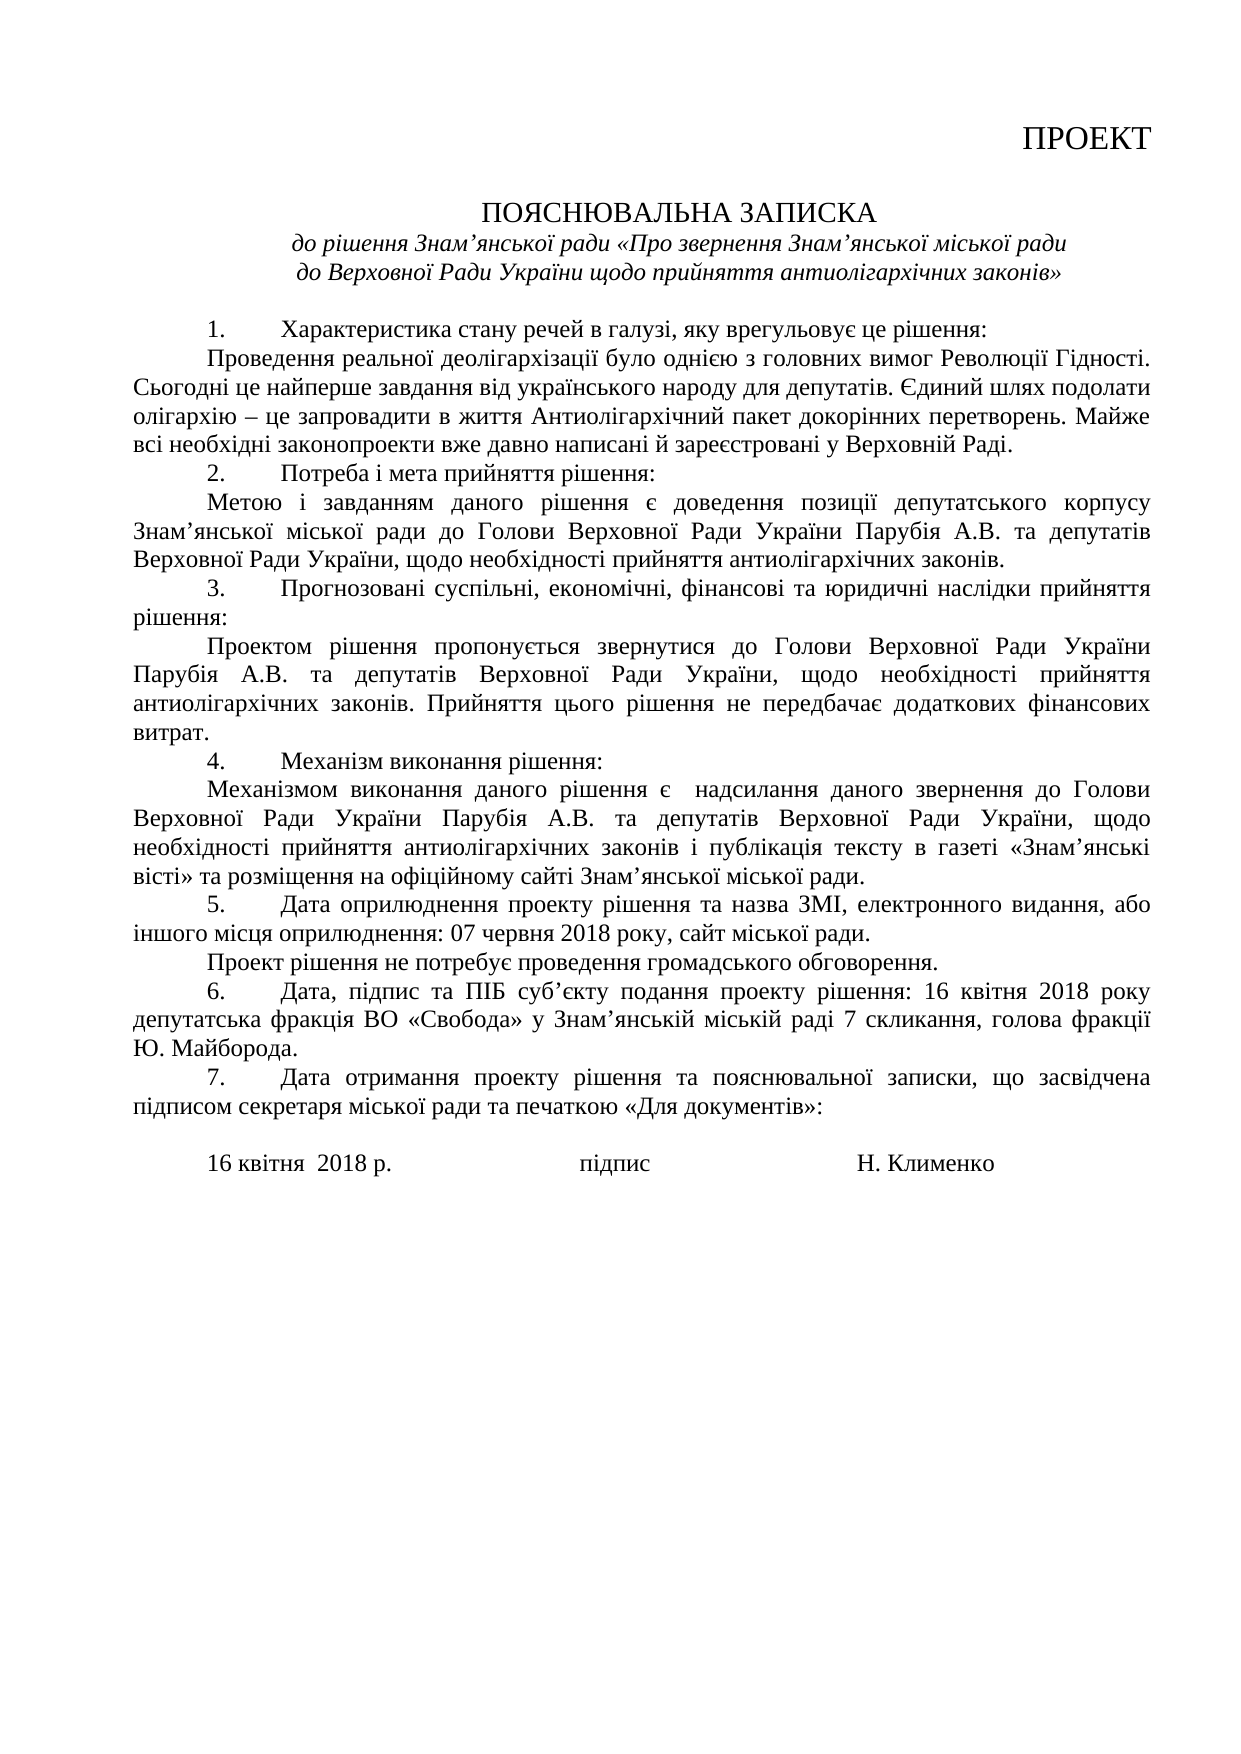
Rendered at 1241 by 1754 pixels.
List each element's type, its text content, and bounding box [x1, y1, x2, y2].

text 5. Дата оприлюднення проекту рішення та назва ЗМІ, електронного видання, або іншого місця оприлюднення: 07 червня 2018 року, сайт міської ради. [133, 889, 1152, 947]
text 3. Прогнозовані суспільні, економічні, фінансові та юридичні наслідки прийняття рішення: [133, 573, 1152, 631]
text 6. Дата, підпис та ПІБ суб’єкту подання проекту рішення: 16 квітня 2018 року депутатська фракція ВО «Свобода» у Знам’янській міській раді 7 скликання, голова фракції Ю. Майборода. [133, 976, 1152, 1062]
text Метою і завданням даного рішення є доведення позиції депутатського корпусу Знам’янської міської ради до Голови Верховної Ради України Парубія А.В. та депутатів Верховної Ради України, щодо необхідності прийняття антиолігархічних законів. [133, 487, 1152, 573]
text Проект рішення не потребує проведення громадського обговорення. [133, 947, 1152, 976]
text Механізмом виконання даного рішення є надсилання даного звернення до Голови Верховної Ради України Парубія А.В. та депутатів Верховної Ради України, щодо необхідності прийняття антиолігархічних законів і публікація тексту в газеті «Знам’янські вісті» та розміщення на офіційному сайті Знам’янської міської ради. [133, 774, 1152, 889]
text до рішення Знам’янської ради «Про звернення Знам’янської міської ради [133, 228, 1152, 257]
text ПРОЕКТ [133, 118, 1152, 156]
text 4. Механізм виконання рішення: [133, 746, 1152, 774]
text 7. Дата отримання проекту рішення та пояснювальної записки, що засвідчена підписом секретаря міської ради та печаткою «Для документів»: [133, 1062, 1152, 1119]
text 2. Потреба і мета прийняття рішення: [133, 458, 1152, 487]
text Проведення реальної деолігархізації було однією з головних вимог Революції Гідності. Сьогодні це найперше завдання від українського народу для депутатів. Єдиний шлях подолати олігархію – це запровадити в життя Антиолігархічний пакет докорінних перетворень. Майже всі необхідні законопроекти вже давно написані й зареєстровані у Верховній Раді. [133, 343, 1152, 458]
text до Верховної Ради України щодо прийняття антиолігархічних законів» [133, 257, 1152, 286]
text Проектом рішення пропонується звернутися до Голови Верховної Ради України Парубія А.В. та депутатів Верховної Ради України, щодо необхідності прийняття антиолігархічних законів. Прийняття цього рішення не передбачає додаткових фінансових витрат. [133, 631, 1152, 746]
text 1. Характеристика стану речей в галузі, яку врегульовує це рішення: [133, 314, 1152, 343]
text ПОЯСНЮВАЛЬНА ЗАПИСКА [133, 195, 1152, 228]
text 16 квітня 2018 р. підпис Н. Клименко [133, 1148, 1152, 1177]
